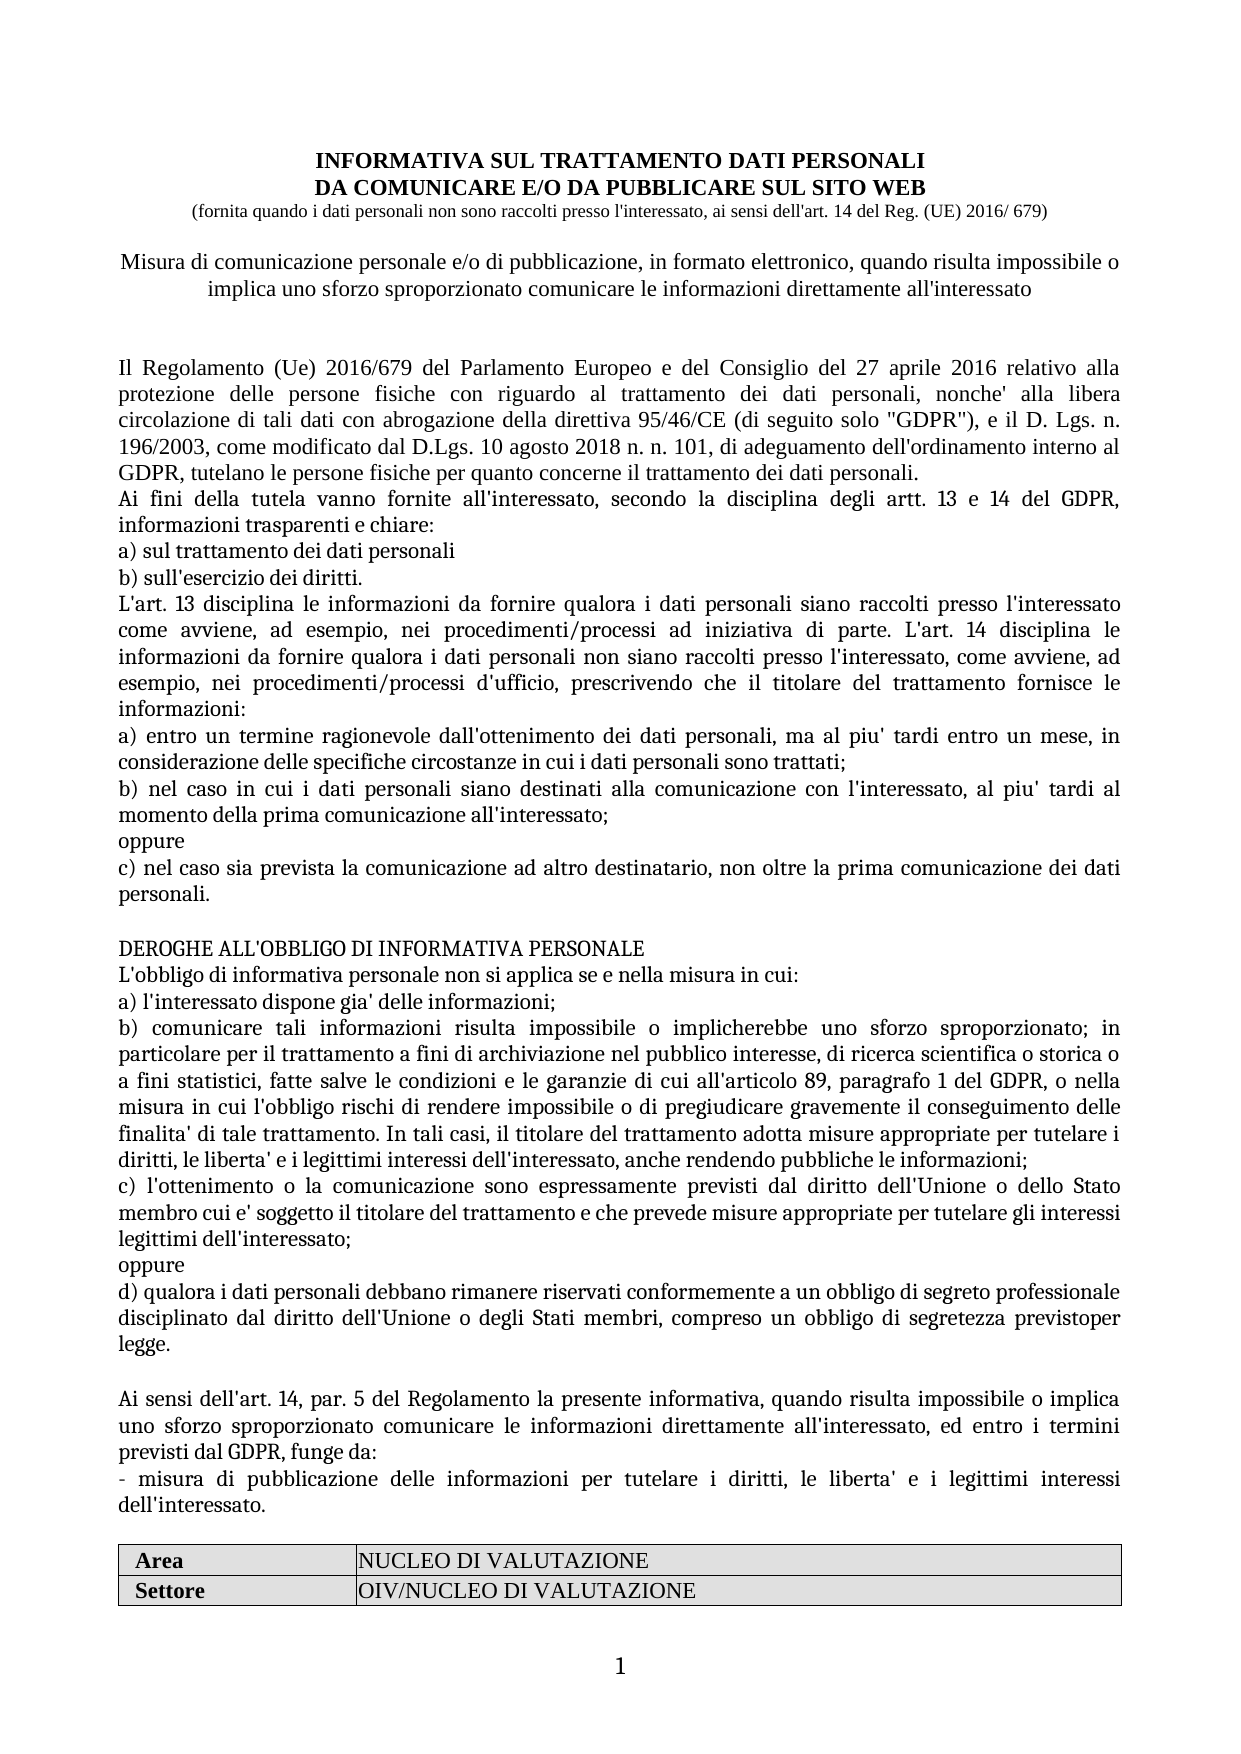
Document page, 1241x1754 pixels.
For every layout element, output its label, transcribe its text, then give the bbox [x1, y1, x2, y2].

text d) qualora i dati personali debbano rimanere riservati conformemente a un obbligo di segreto professionale disciplinato dal diritto dell'Unione o degli Stati membri, compreso un obbligo di segretezza previstoper legge. [118, 1278, 1122, 1357]
text oppure [118, 1252, 1122, 1278]
table_header NUCLEO DI VALUTAZIONE [357, 1545, 1121, 1575]
text Il Regolamento (Ue) 2016/679 del Parlamento Europeo e del Consiglio del 27 aprile 2016 relativo alla protezione delle persone fisiche con riguardo al trattamento dei dati personali, nonche' alla libera circolazione di tali dati con abrogazione della direttiva 95/46/CE (di seguito solo "GDPR"), e il D. Lgs. n. 196/2003, come modificato dal D.Lgs. 10 agosto 2018 n. n. 101, di adeguamento dell'ordinamento interno al GDPR, tutelano le persone fisiche per quanto concerne il trattamento dei dati personali. [118, 354, 1122, 485]
text - misura di pubblicazione delle informazioni per tutelare i diritti, le liberta' e i legittimi interessi dell'interessato. [118, 1465, 1122, 1518]
text L'art. 13 disciplina le informazioni da fornire qualora i dati personali siano raccolti presso l'interessato come avviene, ad esempio, nei procedimenti/processi ad iniziativa di parte. L'art. 14 disciplina le informazioni da fornire qualora i dati personali non siano raccolti presso l'interessato, come avviene, ad esempio, nei procedimenti/processi d'ufficio, prescrivendo che il titolare del trattamento fornisce le informazioni: [118, 591, 1122, 723]
text c) nel caso sia prevista la comunicazione ad altro destinatario, non oltre la prima comunicazione dei dati personali. [118, 854, 1122, 907]
text Ai fini della tutela vanno fornite all'interessato, secondo la disciplina degli artt. 13 e 14 del GDPR, informazioni trasparenti e chiare: [118, 485, 1122, 538]
text (fornita quando i dati personali non sono raccolti presso l'interessato, ai sensi dell'art. 14 del Reg. (UE) 2016/ 679) [118, 200, 1122, 222]
text b) comunicare tali informazioni risulta impossibile o implicherebbe uno sforzo sproporzionato; in particolare per il trattamento a fini di archiviazione nel pubblico interesse, di ricerca scientifica o storica o a fini statistici, fatte salve le condizioni e le garanzie di cui all'articolo 89, paragrafo 1 del GDPR, o nella misura in cui l'obbligo rischi di rendere impossibile o di pregiudicare gravemente il conseguimento delle finalita' di tale trattamento. In tali casi, il titolare del trattamento adotta misure appropriate per tutelare i diritti, le liberta' e i legittimi interessi dell'interessato, anche rendendo pubbliche le informazioni; [118, 1015, 1122, 1173]
text a) sul trattamento dei dati personali [118, 538, 1122, 564]
text INFORMATIVA SUL TRATTAMENTO DATI PERSONALI [118, 148, 1122, 174]
text oppure [118, 828, 1122, 854]
text c) l'ottenimento o la comunicazione sono espressamente previsti dal diritto dell'Unione o dello Stato membro cui e' soggetto il titolare del trattamento e che prevede misure appropriate per tutelare gli interessi legittimi dell'interessato; [118, 1173, 1122, 1252]
text Ai sensi dell'art. 14, par. 5 del Regolamento la presente informativa, quando risulta impossibile o implica uno sforzo sproporzionato comunicare le informazioni direttamente all'interessato, ed entro i termini previsti dal GDPR, funge da: [118, 1386, 1122, 1465]
text b) sull'esercizio dei diritti. [118, 564, 1122, 591]
text L'obbligo di informativa personale non si applica se e nella misura in cui: [118, 962, 1122, 988]
text a) l'interessato dispone gia' delle informazioni; [118, 988, 1122, 1015]
text b) nel caso in cui i dati personali siano destinati alla comunicazione con l'interessato, al piu' tardi al momento della prima comunicazione all'interessato; [118, 775, 1122, 828]
text a) entro un termine ragionevole dall'ottenimento dei dati personali, ma al piu' tardi entro un mese, in considerazione delle specifiche circostanze in cui i dati personali sono trattati; [118, 723, 1122, 775]
text DEROGHE ALL'OBBLIGO DI INFORMATIVA PERSONALE [118, 936, 1122, 962]
text Misura di comunicazione personale e/o di pubblicazione, in formato elettronico, quando risulta impossibile o implica uno sforzo sproporzionato comunicare le informazioni direttamente all'interessato [118, 248, 1122, 301]
table_cell Settore [119, 1576, 356, 1605]
text DA COMUNICARE E/O DA PUBBLICARE SUL SITO WEB [118, 174, 1122, 200]
table_cell OIV/NUCLEO DI VALUTAZIONE [357, 1576, 1121, 1605]
table_header Area [119, 1545, 356, 1575]
